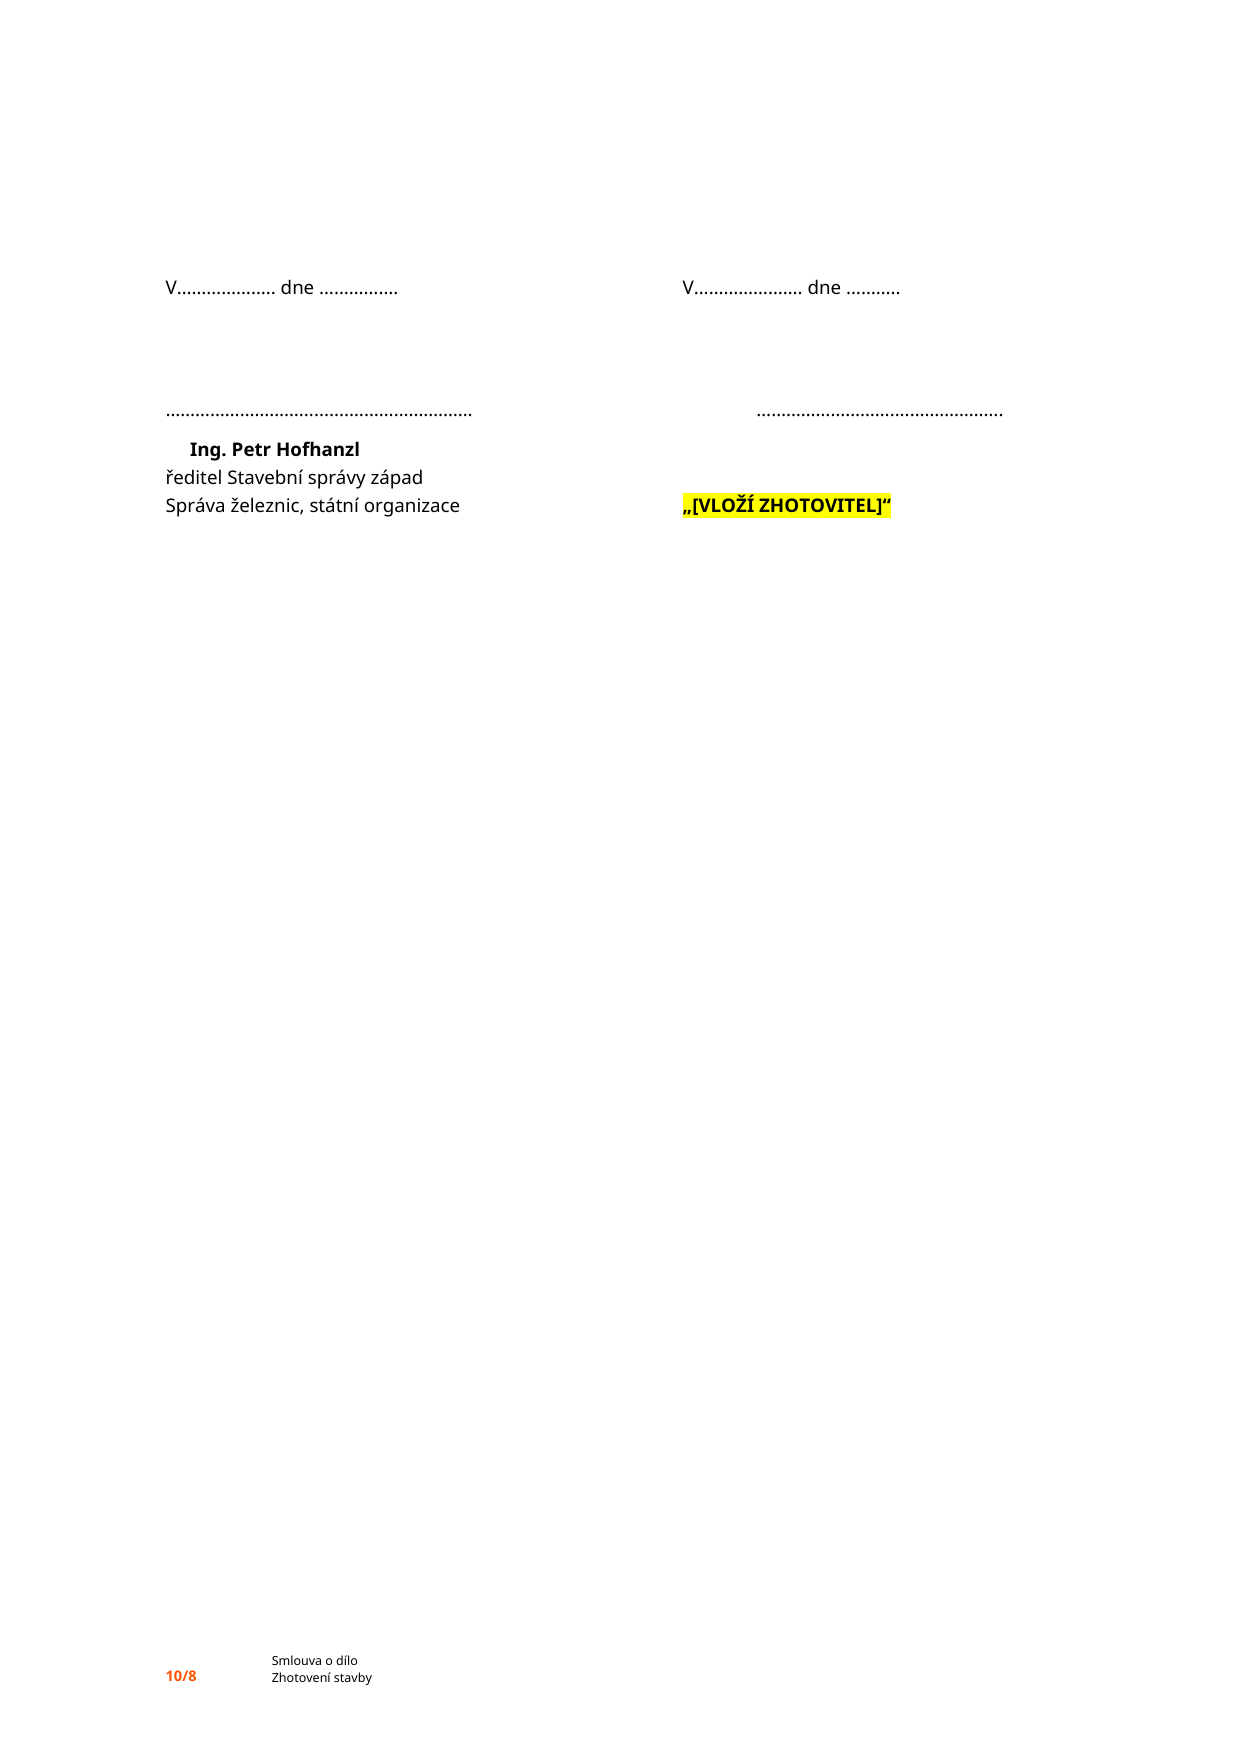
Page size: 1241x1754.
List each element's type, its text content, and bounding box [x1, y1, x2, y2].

text Správa železnic, státní organizace „[VLOŽÍ ZHOTOVITEL]“ [165, 492, 1075, 518]
text Ing. Petr Hofhanzl [165, 436, 1075, 462]
text ředitel Stavební správy západ [165, 464, 1075, 490]
text V……………….. dne ……………. V…………………. dne ……….. [165, 274, 1075, 300]
text ………………………..........………….………… ………………………….………………. [165, 396, 1075, 421]
